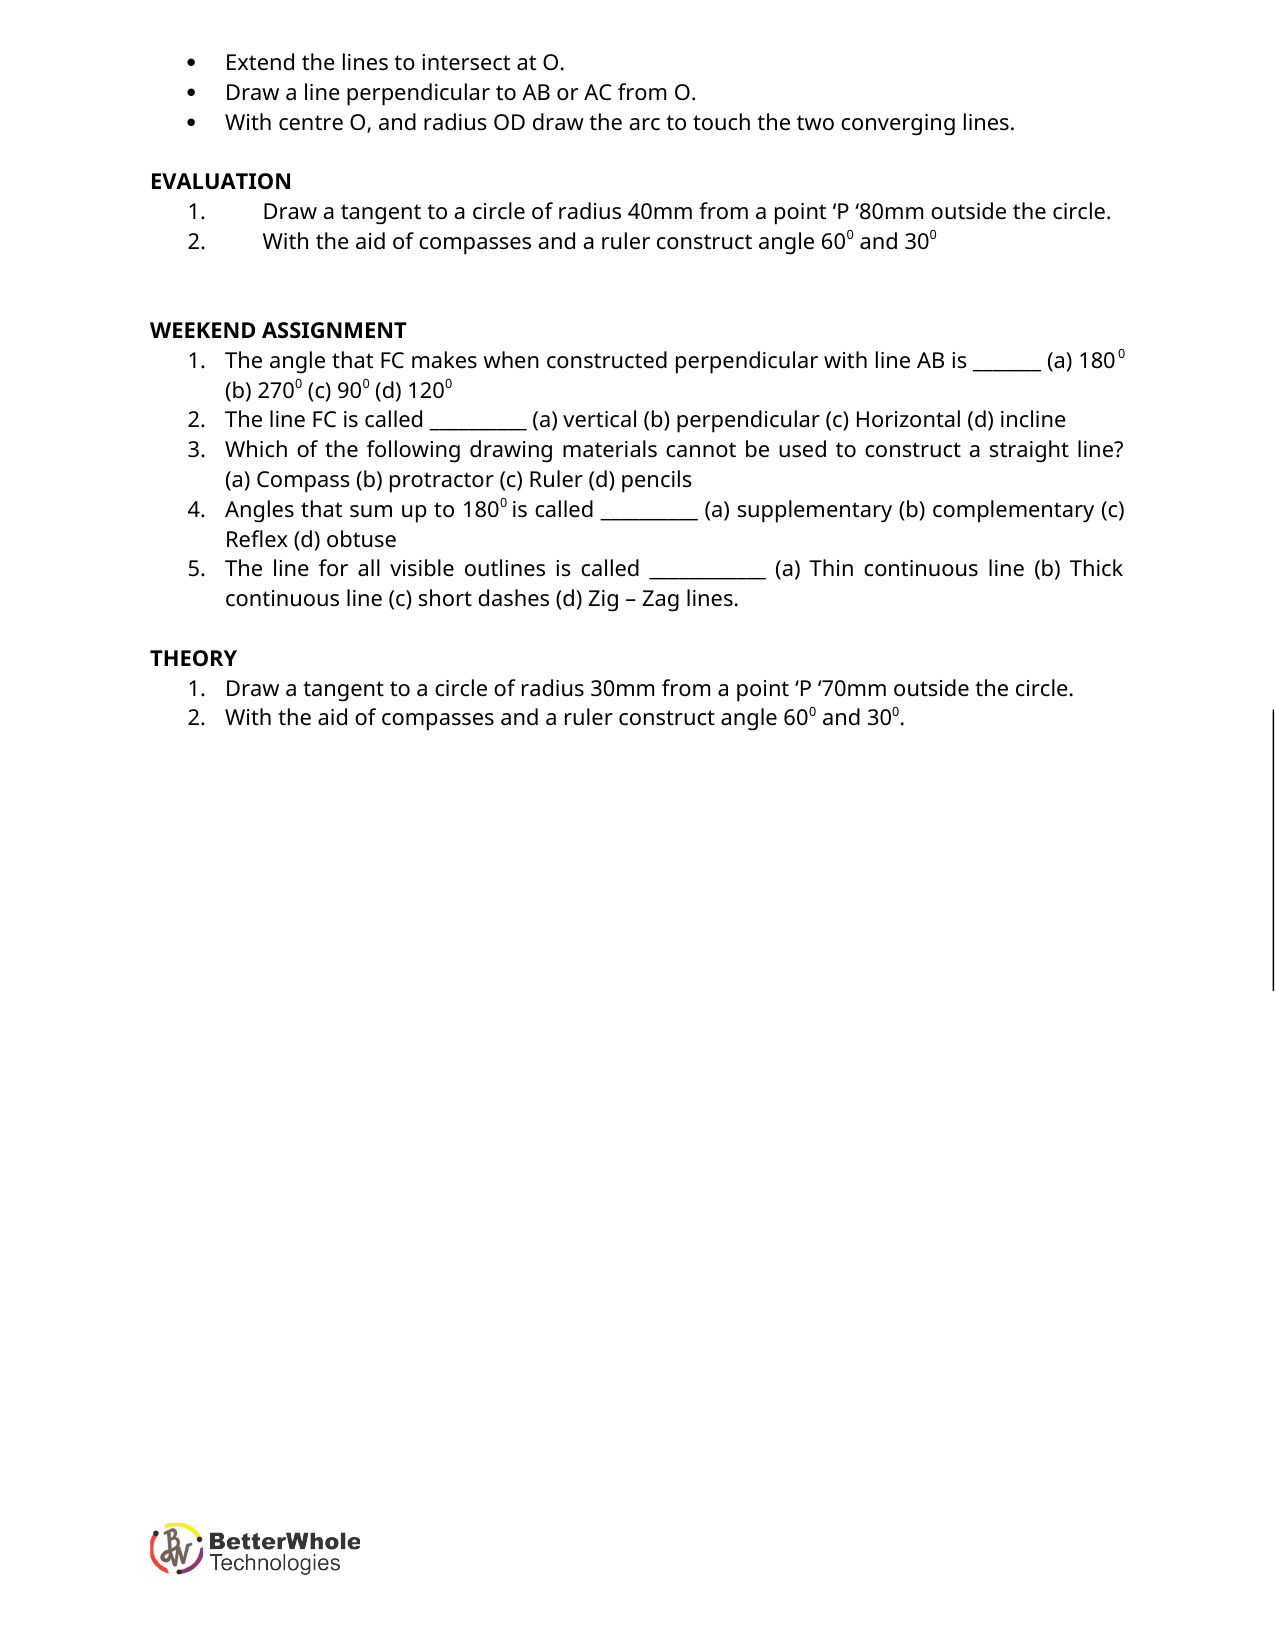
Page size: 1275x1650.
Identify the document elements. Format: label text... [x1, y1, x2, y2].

list Which of the following drawing materials cannot be used to construct a straight line? (a) Compass (b) protractor (c) Ruler (d) pencils [187, 434, 1125, 494]
list The line FC is called __________ (a) vertical (b) perpendicular (c) Horizontal (d) incline [187, 404, 1125, 434]
subtitle THEORY [150, 643, 1125, 672]
text EVALUATION [150, 166, 1125, 196]
subtitle WEEKEND ASSIGNMENT [150, 315, 1125, 345]
list With the aid of compasses and a ruler construct angle 600 and 300 [187, 226, 1125, 255]
list The line for all visible outlines is called ____________ (a) Thin continuous line (b) Thick continuous line (c) short dashes (d) Zig – Zag lines. [187, 553, 1125, 613]
picture [150, 1523, 360, 1575]
list Extend the lines to intersect at O. [187, 47, 1125, 77]
list Draw a line perpendicular to AB or AC from O. [187, 77, 1125, 106]
subtitle The angle that FC makes when constructed perpendicular with line AB is _______ (a) 1800 (b) 2700 (c) 900 (d) 1200 [187, 345, 1125, 404]
list Draw a tangent to a circle of radius 30mm from a point ‘P ‘70mm outside the circle. [187, 672, 1125, 702]
list With centre O, and radius OD draw the arc to touch the two converging lines. [187, 106, 1125, 136]
list Draw a tangent to a circle of radius 40mm from a point ‘P ‘80mm outside the circle. [187, 196, 1125, 226]
list With the aid of compasses and a ruler construct angle 600 and 300. [187, 702, 1125, 732]
list Angles that sum up to 1800 is called __________ (a) supplementary (b) complementary (c) Reflex (d) obtuse [187, 494, 1125, 553]
